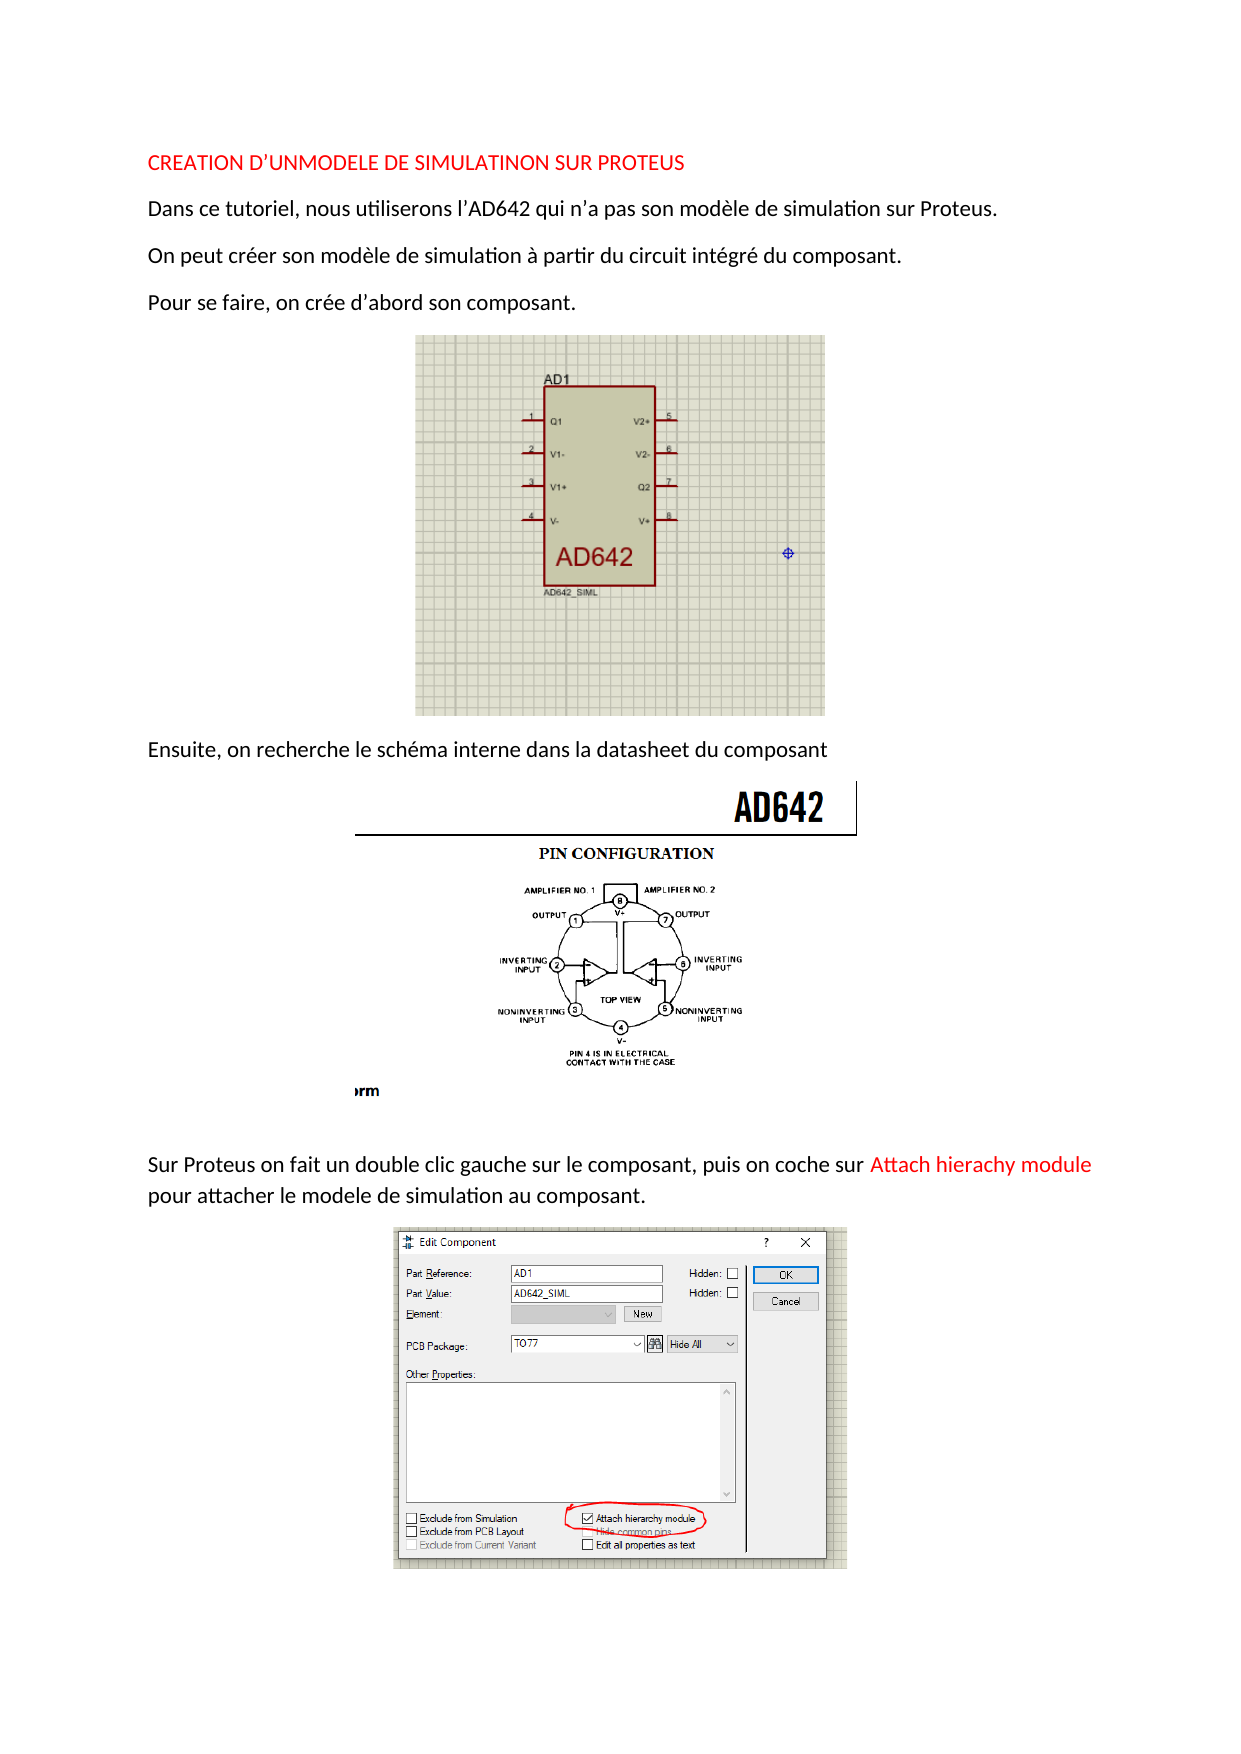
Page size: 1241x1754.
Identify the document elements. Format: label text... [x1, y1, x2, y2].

picture [393, 1227, 848, 1569]
text Ensuite, on recherche le schéma interne dans la datasheet du composant [148, 735, 1093, 763]
text On peut créer son modèle de simulation à partir du circuit intégré du composant. [148, 241, 1093, 269]
text Sur Proteus on fait un double clic gauche sur le composant, puis on coche sur Attach hierachy module pour attacher le modele de simulation au composant. [148, 1151, 1093, 1209]
picture [415, 335, 825, 716]
text Dans ce tutoriel, nous utiliserons l’AD642 qui n’a pas son modèle de simulation sur Proteus. [148, 194, 1093, 222]
text CREATION D’UNMODELE DE SIMULATINON SUR PROTEUS [148, 148, 1093, 176]
picture [355, 781, 886, 1132]
text Pour se faire, on crée d’abord son composant. [148, 288, 1093, 316]
